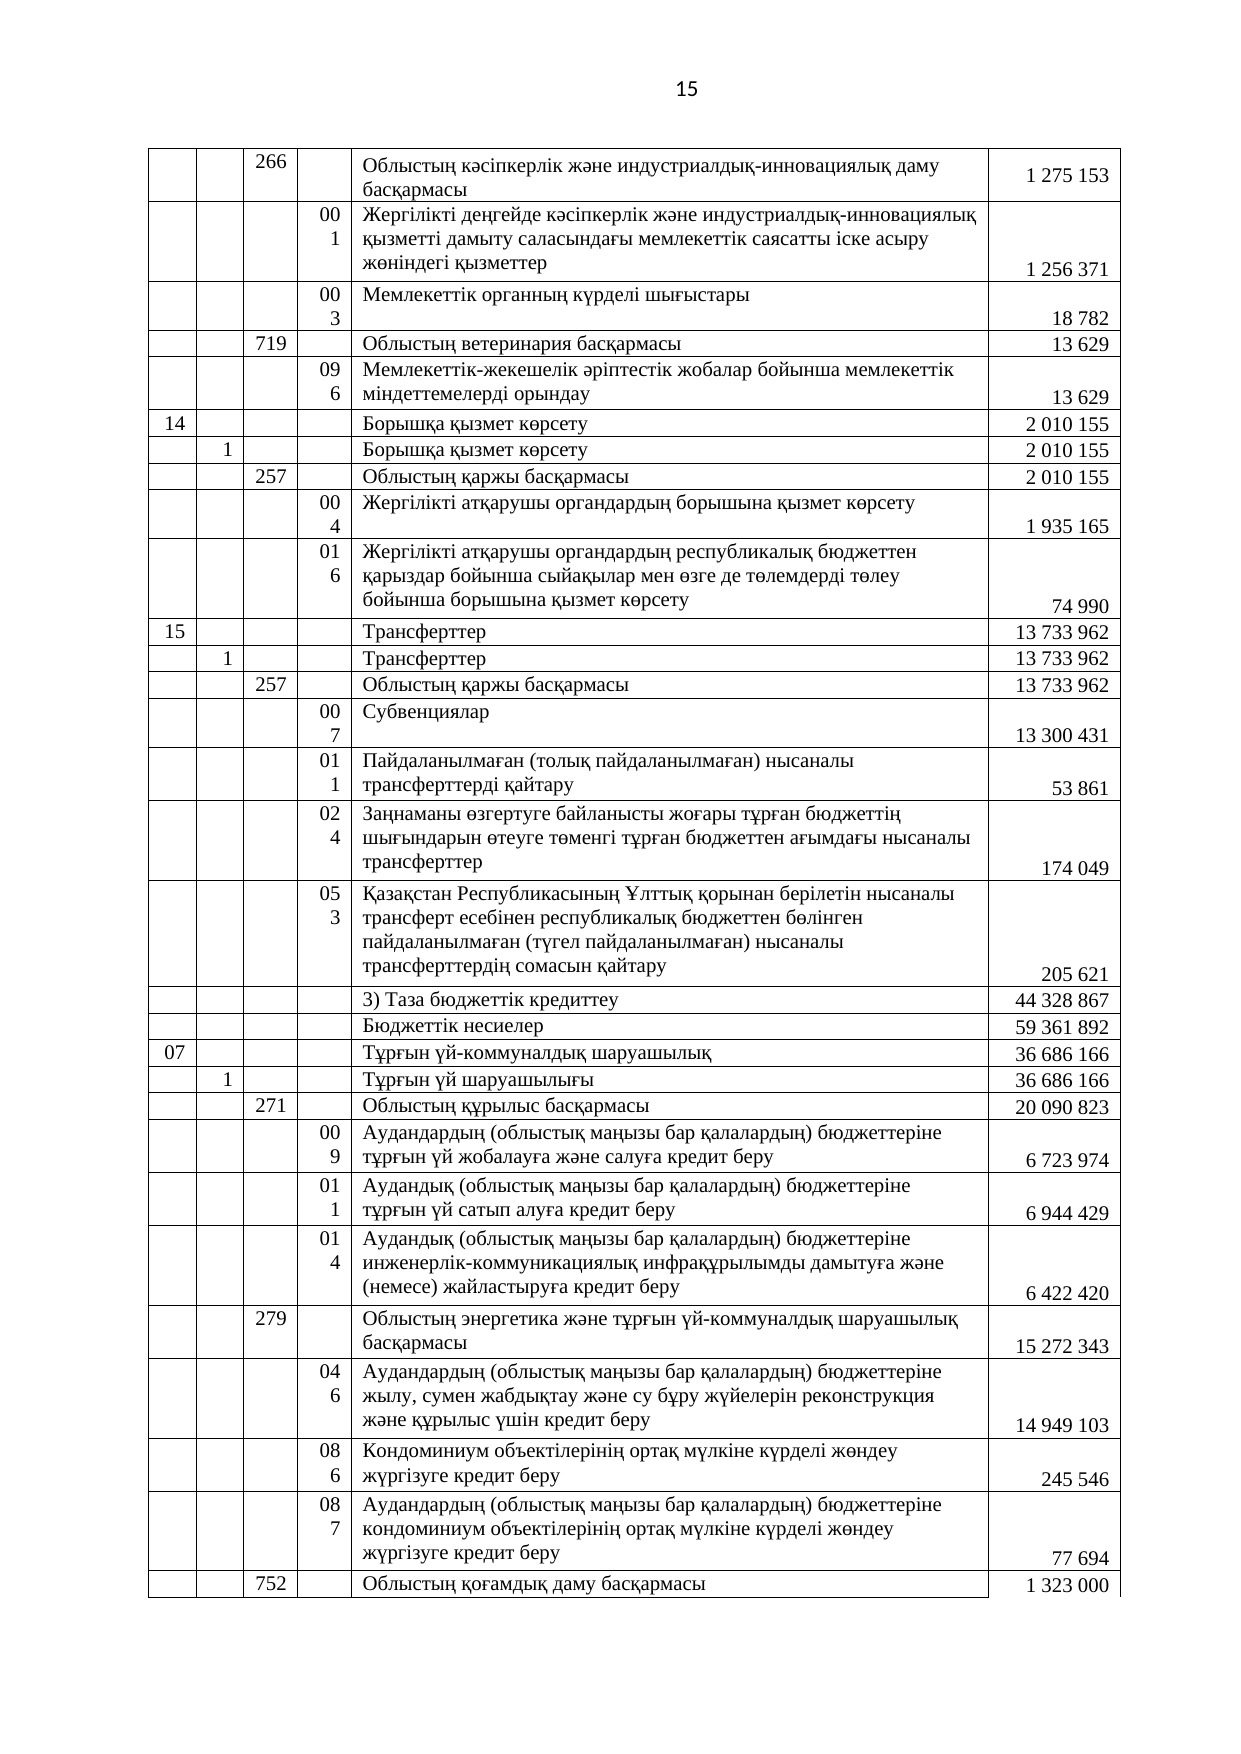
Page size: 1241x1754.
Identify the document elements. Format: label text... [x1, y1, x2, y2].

table_cell 59 361 892 [989, 1014, 1120, 1039]
table_cell [298, 619, 351, 644]
table_cell [149, 331, 196, 356]
table_cell [197, 1492, 243, 1570]
table_cell [244, 987, 297, 1012]
table_cell Трансферттер [352, 619, 988, 644]
table_cell [197, 1173, 243, 1225]
table_cell 1 [197, 1067, 243, 1092]
table_cell [149, 1093, 196, 1119]
table_cell 245 546 [989, 1439, 1120, 1491]
table_cell [149, 987, 196, 1012]
table_cell [244, 1439, 297, 1491]
table_cell [298, 1571, 351, 1597]
table_cell 1 256 371 [989, 202, 1120, 281]
table_cell Аудандардың (облыстық маңызы бар қалалардың) бюджеттеріне кондоминиум объектілерінің ортақ мүлкіне күрделі жөндеу жүргізуге кредит беру [352, 1492, 988, 1570]
table_cell Облыстың қаржы басқармасы [352, 464, 988, 489]
table_cell [149, 357, 196, 409]
table_cell Борышқа қызмет көрсету [352, 437, 988, 462]
table_cell Аудандық (облыстық маңызы бар қалалардың) бюджеттеріне тұрғын үй сатып алуға кредит беру [352, 1173, 988, 1225]
table_cell [298, 410, 351, 436]
table_cell [149, 149, 196, 201]
table_cell [298, 1014, 351, 1039]
table_cell [149, 646, 196, 671]
table_cell 13 733 962 [989, 646, 1120, 671]
table_cell [149, 1492, 196, 1570]
table_cell 087 [298, 1492, 351, 1570]
table_cell 2 010 155 [989, 437, 1120, 462]
table_cell [244, 801, 297, 879]
table_cell Бюджеттік несиелер [352, 1014, 988, 1039]
table_cell [197, 1040, 243, 1066]
table_cell [149, 801, 196, 879]
table_cell [197, 1226, 243, 1304]
table_cell [197, 1014, 243, 1039]
table_cell [197, 1359, 243, 1437]
table_cell Жергілікті атқарушы органдардың борышына қызмет көрсету [352, 490, 988, 538]
table_cell [149, 1439, 196, 1491]
table_cell [244, 437, 297, 462]
table_cell 174 049 [989, 801, 1120, 879]
table_cell [244, 539, 297, 618]
table_cell 257 [244, 464, 297, 489]
table_cell 77 694 [989, 1492, 1120, 1570]
table_cell [149, 202, 196, 281]
table_cell [298, 672, 351, 698]
table_cell 1 275 153 [989, 149, 1120, 201]
table_cell 6 723 974 [989, 1120, 1120, 1172]
table_cell [244, 282, 297, 330]
table_cell 266 [244, 149, 297, 201]
table_cell 004 [298, 490, 351, 538]
table_cell [197, 539, 243, 618]
table_cell Аудандық (облыстық маңызы бар қалалардың) бюджеттеріне инженерлік-коммуникациялық инфрақұрылымды дамытуға және (немесе) жайластыруға кредит беру [352, 1226, 988, 1304]
table_cell [197, 464, 243, 489]
table_cell [149, 490, 196, 538]
table_cell 752 [244, 1571, 297, 1597]
table_cell Аудандардың (облыстық маңызы бар қалалардың) бюджеттеріне жылу, сумен жабдықтау және су бұру жүйелерін реконструкция және құрылыс үшін кредит беру [352, 1359, 988, 1437]
table_cell Кондоминиум объектілерінің ортақ мүлкіне күрделі жөндеу жүргізуге кредит беру [352, 1439, 988, 1491]
table_cell [149, 881, 196, 986]
table_cell [298, 331, 351, 356]
table_cell [298, 1306, 351, 1358]
table_cell [197, 987, 243, 1012]
table_cell [244, 1014, 297, 1039]
table_cell [244, 1173, 297, 1225]
table_cell [244, 748, 297, 800]
table_cell [298, 437, 351, 462]
table_cell 1 323 000 [989, 1571, 1120, 1597]
table_cell Пайдаланылмаған (толық пайдаланылмаған) нысаналы трансферттерді қайтару [352, 748, 988, 800]
table_cell 024 [298, 801, 351, 879]
table_cell [197, 1120, 243, 1172]
table_cell 13 629 [989, 357, 1120, 409]
table_cell [244, 1040, 297, 1066]
table_cell [197, 619, 243, 644]
table_cell [149, 437, 196, 462]
table_cell Мемлекеттік органның күрделі шығыстары [352, 282, 988, 330]
table_cell [244, 881, 297, 986]
table_cell Облыстың энергетика және тұрғын үй-коммуналдық шаруашылық басқармасы [352, 1306, 988, 1358]
table_cell [149, 1120, 196, 1172]
table_cell [244, 1492, 297, 1570]
table_cell 1 935 165 [989, 490, 1120, 538]
table_cell [244, 699, 297, 747]
table_cell [244, 1226, 297, 1304]
table_cell [298, 149, 351, 201]
table_cell [149, 1067, 196, 1092]
table_cell 2 010 155 [989, 410, 1120, 436]
table_cell [197, 490, 243, 538]
table_cell [244, 490, 297, 538]
table_cell [149, 1173, 196, 1225]
table_cell [149, 1014, 196, 1039]
table_cell 13 733 962 [989, 672, 1120, 698]
table_cell 053 [298, 881, 351, 986]
table_cell [244, 202, 297, 281]
table_cell 086 [298, 1439, 351, 1491]
table_cell 007 [298, 699, 351, 747]
table_cell Тұрғын үй-коммуналдық шаруашылық [352, 1040, 988, 1066]
table_cell [149, 699, 196, 747]
table_cell [244, 1359, 297, 1437]
table_cell 14 [149, 410, 196, 436]
table_cell 15 272 343 [989, 1306, 1120, 1358]
table_cell 2 010 155 [989, 464, 1120, 489]
table_cell [197, 1093, 243, 1119]
table_cell Тұрғын үй шаруашылығы [352, 1067, 988, 1092]
table_cell [298, 1040, 351, 1066]
table_cell 096 [298, 357, 351, 409]
table_cell 6 422 420 [989, 1226, 1120, 1304]
table_cell [149, 539, 196, 618]
table_cell 13 629 [989, 331, 1120, 356]
table_cell [149, 1359, 196, 1437]
table_cell 13 733 962 [989, 619, 1120, 644]
table_cell [298, 1067, 351, 1092]
table_cell [149, 1306, 196, 1358]
table_cell Қазақстан Республикасының Ұлттық қорынан берілетін нысаналы трансферт есебінен республикалық бюджеттен бөлінген пайдаланылмаған (түгел пайдаланылмаған) нысаналы трансферттердің сомасын қайтару [352, 881, 988, 986]
table_cell 279 [244, 1306, 297, 1358]
table_cell [298, 1093, 351, 1119]
table_cell 009 [298, 1120, 351, 1172]
table_cell [149, 464, 196, 489]
table_cell 18 782 [989, 282, 1120, 330]
table_cell Облыстың қаржы басқармасы [352, 672, 988, 698]
table_cell [149, 748, 196, 800]
table_cell 719 [244, 331, 297, 356]
table_cell Жергілікті атқарушы органдардың республикалық бюджеттен қарыздар бойынша сыйақылар мен өзге де төлемдерді төлеу бойынша борышына қызмет көрсету [352, 539, 988, 618]
table_cell [197, 748, 243, 800]
table_cell [149, 282, 196, 330]
table_cell 1 [197, 437, 243, 462]
table_cell 15 [149, 619, 196, 644]
table_cell 20 090 823 [989, 1093, 1120, 1119]
table_cell Борышқа қызмет көрсету [352, 410, 988, 436]
table_cell Мемлекеттік-жекешелік әріптестік жобалар бойынша мемлекеттік міндеттемелерді орындау [352, 357, 988, 409]
table_cell [197, 881, 243, 986]
table_cell 1 [197, 646, 243, 671]
table_cell 6 944 429 [989, 1173, 1120, 1225]
table_cell 3) Таза бюджеттік кредиттеу [352, 987, 988, 1012]
table_cell Трансферттер [352, 646, 988, 671]
table_cell [197, 331, 243, 356]
table_cell [197, 149, 243, 201]
table_cell Облыстың қоғамдық даму басқармасы [352, 1571, 988, 1597]
table_cell [298, 646, 351, 671]
table_cell [298, 464, 351, 489]
table_cell 44 328 867 [989, 987, 1120, 1012]
table_cell [244, 646, 297, 671]
table_cell 001 [298, 202, 351, 281]
table_cell 36 686 166 [989, 1040, 1120, 1066]
table_cell [197, 357, 243, 409]
table_cell 14 949 103 [989, 1359, 1120, 1437]
table_cell [197, 410, 243, 436]
table_cell 07 [149, 1040, 196, 1066]
table_cell 257 [244, 672, 297, 698]
table_cell 36 686 166 [989, 1067, 1120, 1092]
table_cell [149, 1226, 196, 1304]
table_cell 011 [298, 1173, 351, 1225]
table_cell 13 300 431 [989, 699, 1120, 747]
table_cell 016 [298, 539, 351, 618]
table_cell [244, 357, 297, 409]
table_cell 003 [298, 282, 351, 330]
table_cell [197, 1439, 243, 1491]
table_cell [197, 202, 243, 281]
table_cell 74 990 [989, 539, 1120, 618]
table_cell [298, 987, 351, 1012]
table_cell [197, 801, 243, 879]
table_cell [244, 619, 297, 644]
table_cell Облыстың кәсіпкерлік және индустриалдық-инновациялық даму басқармасы [352, 149, 988, 201]
table_cell [149, 672, 196, 698]
table_cell [197, 699, 243, 747]
table_cell 014 [298, 1226, 351, 1304]
table_cell [197, 282, 243, 330]
table_cell [197, 672, 243, 698]
table_cell 271 [244, 1093, 297, 1119]
table_cell [197, 1571, 243, 1597]
table_cell Облыстың ветеринария басқармасы [352, 331, 988, 356]
table_cell [149, 1571, 196, 1597]
table_cell Облыстың құрылыс басқармасы [352, 1093, 988, 1119]
table_cell [244, 1120, 297, 1172]
table_cell [244, 410, 297, 436]
table_cell Аудандардың (облыстық маңызы бар қалалардың) бюджеттеріне тұрғын үй жобалауға және салуға кредит беру [352, 1120, 988, 1172]
table_cell 046 [298, 1359, 351, 1437]
table_cell [197, 1306, 243, 1358]
table_cell Субвенциялар [352, 699, 988, 747]
table_cell 53 861 [989, 748, 1120, 800]
table_cell Жергілікті деңгейде кәсіпкерлік және индустриалдық-инновациялық қызметті дамыту саласындағы мемлекеттік саясатты іске асыру жөніндегі қызметтер [352, 202, 988, 281]
table_cell [244, 1067, 297, 1092]
table_cell 205 621 [989, 881, 1120, 986]
table_cell Заңнаманы өзгертуге байланысты жоғары тұрған бюджеттің шығындарын өтеуге төменгі тұрған бюджеттен ағымдағы нысаналы трансферттер [352, 801, 988, 879]
table_cell 011 [298, 748, 351, 800]
